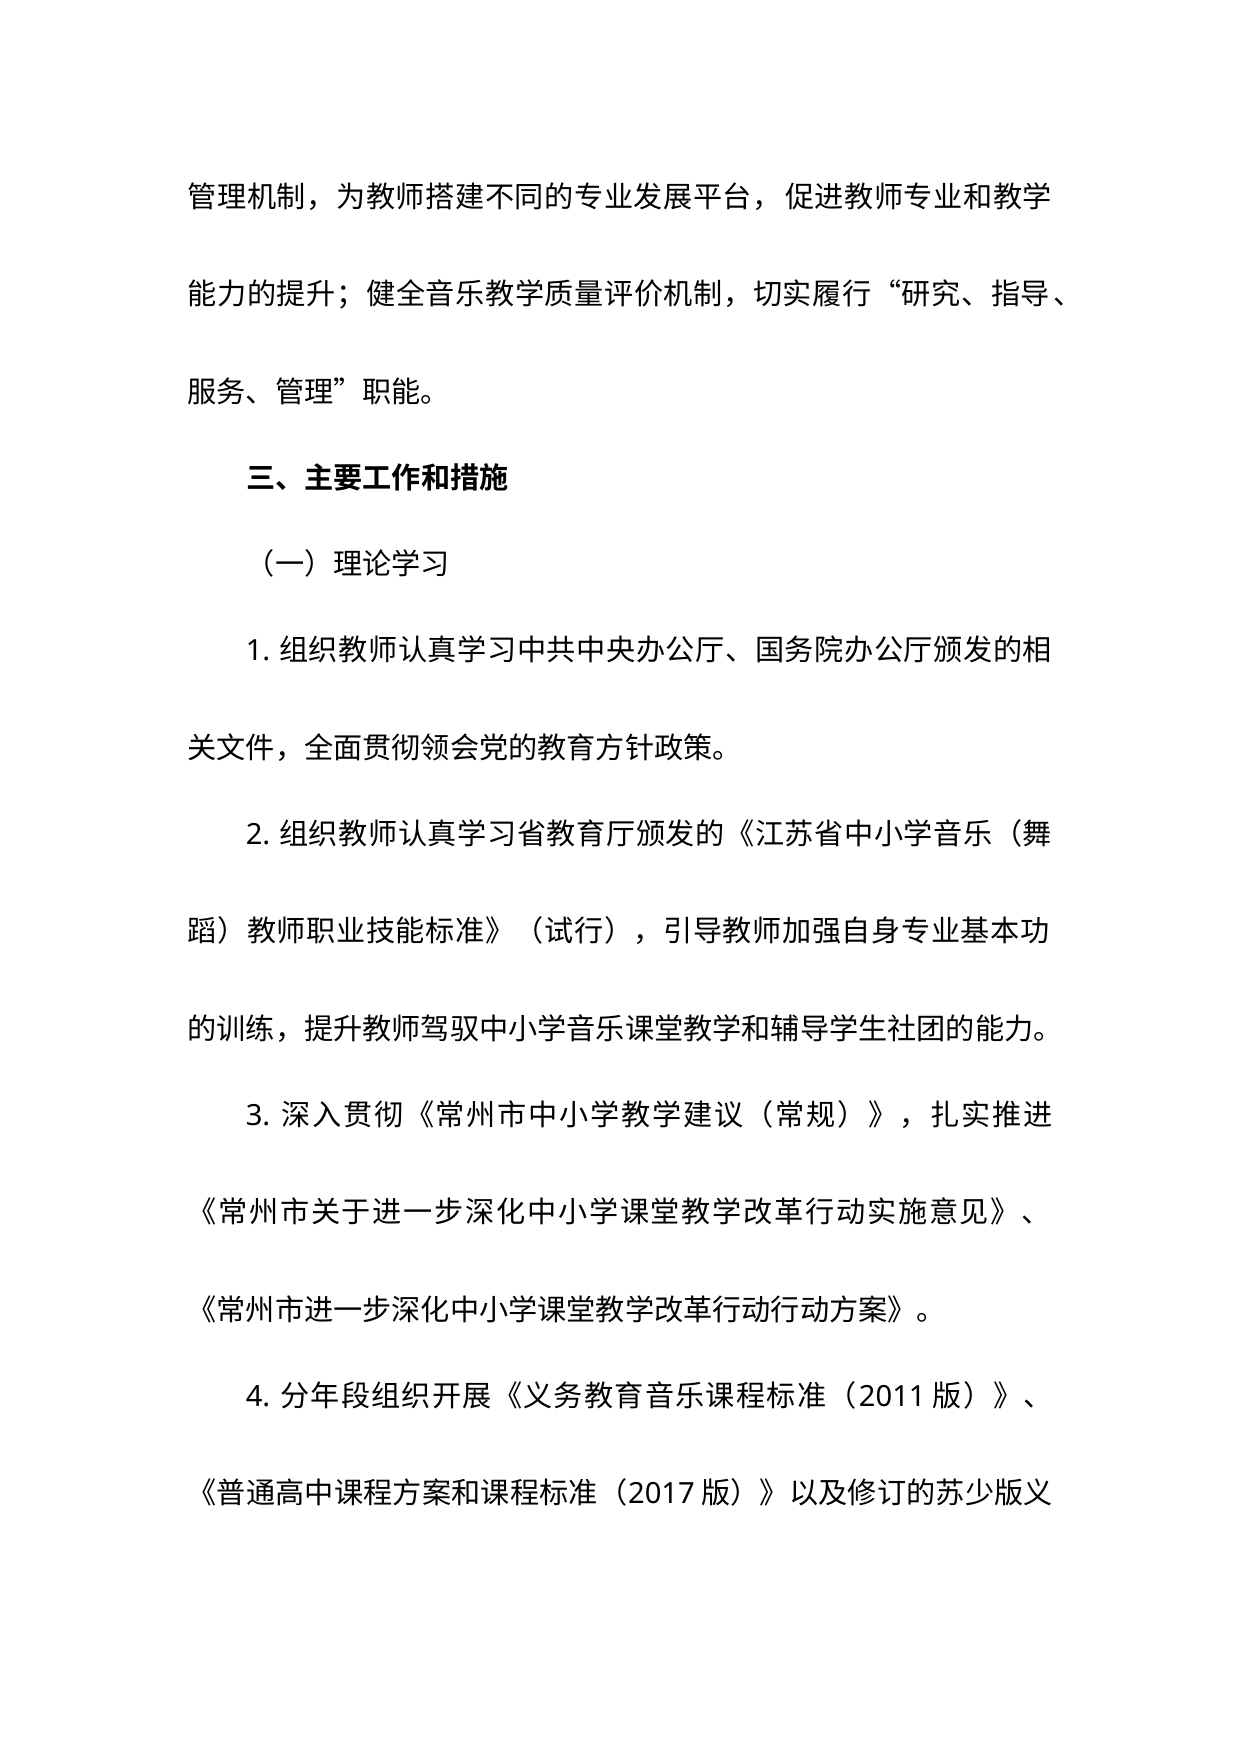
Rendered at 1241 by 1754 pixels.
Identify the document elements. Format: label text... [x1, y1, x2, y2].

text 2. 组织教师认真学习省教育厅颁发的《江苏省中小学音乐（舞蹈）教师职业技能标准》（试行），引导教师加强自身专业基本功的训练，提升教师驾驭中小学音乐课堂教学和辅导学生社团的能力。 [187, 799, 1053, 1059]
text （一）理论学习 [187, 529, 1053, 594]
text 三、主要工作和措施 [187, 443, 1053, 508]
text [187, 162, 1053, 422]
text 1. 组织教师认真学习中共中央办公厅、国务院办公厅颁发的相关文件，全面贯彻领会党的教育方针政策。 [187, 615, 1053, 778]
text 3. 深入贯彻《常州市中小学教学建议（常规）》，扎实推进《常州市关于进一步深化中小学课堂教学改革行动实施意见》、《常州市进一步深化中小学课堂教学改革行动行动方案》。 [187, 1080, 1053, 1340]
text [187, 1361, 1053, 1524]
